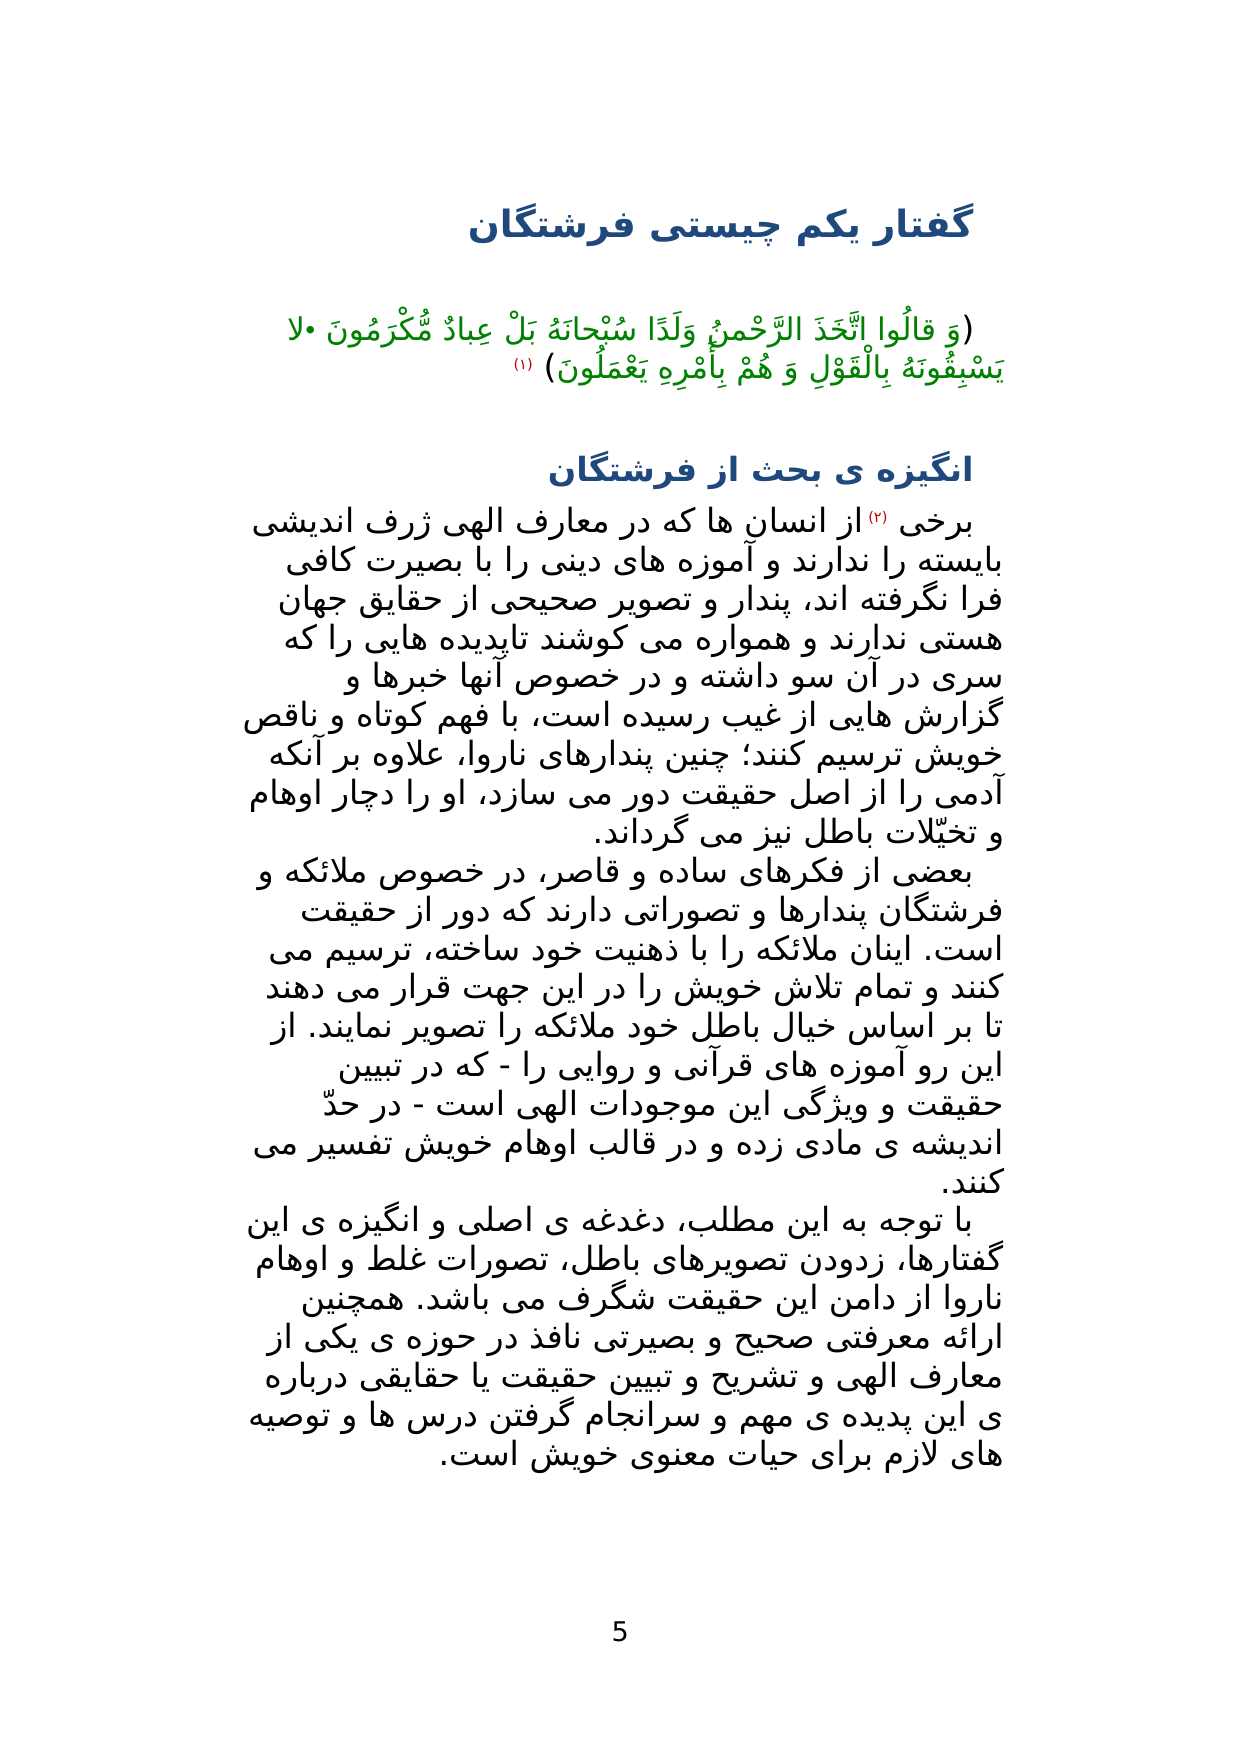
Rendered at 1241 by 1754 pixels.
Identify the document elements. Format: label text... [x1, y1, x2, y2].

text بعضى از فكرهاى ساده و قاصر، در خصوص ملائكه و فرشتگان پندارها و تصوراتى دارند كه دور از حقيقت است. اينان ملائكه را با ذهنيت خود ساخته، ترسيم مى كنند و تمام تلاش خويش را در اين جهت قرار مى دهند تا بر اساس خيال باطل خود ملائكه را تصوير نمايند. از اين رو آموزه هاى قرآنى و روايى را - كه در تبيين حقيقت و ويژگى اين موجودات الهى است - در حدّ انديشه ى مادى زده و در قالب اوهام خويش تفسير مى كنند. [236, 851, 1004, 1201]
subtitle گفتار يكم چيستى فرشتگان [236, 202, 1004, 246]
text برخى (٢) از انسان ها كه در معارف الهى ژرف انديشى بايسته را ندارند و آموزه هاى دينى را با بصيرت كافى فرا نگرفته اند، پندار و تصوير صحيحى از حقايق جهان هستى ندارند و همواره مى كوشند تاپديده هايى را كه سرى در آن سو داشته و در خصوص آنها خبرها و گزارش هايى از غيب رسيده است، با فهم كوتاه و ناقص خويش ترسيم كنند؛ چنين پندارهاى ناروا، علاوه بر آنكه آدمى را از اصل حقيقت دور مى سازد، او را دچار اوهام و تخيّلات باطل نيز مى گرداند. [236, 502, 1004, 851]
text (وَ قالُوا اتَّخَذَ الرَّحْمنُ وَلَدًا سُبْحانَهُ بَلْ عِبادٌ مُّكْرَمُونَ •لا يَسْبِقُونَهُ بِالْقَوْلِ وَ هُمْ بِأَمْرِهِ يَعْمَلُونَ) (١) [236, 309, 1004, 387]
subtitle انگيزه ى بحث از فرشتگان [236, 450, 1004, 489]
text با توجه به اين مطلب، دغدغه ى اصلى و انگيزه ى اين گفتارها، زدودن تصويرهاى باطل، تصورات غلط و اوهام ناروا از دامن اين حقيقت شگرف مى باشد. همچنين ارائه معرفتى صحيح و بصيرتى نافذ در حوزه ى يكى از معارف الهى و تشريح و تبيين حقيقت يا حقايقى درباره ى اين پديده ى مهم و سرانجام گرفتن درس ها و توصيه هاى لازم براى حيات معنوى خويش است. [236, 1201, 1004, 1473]
